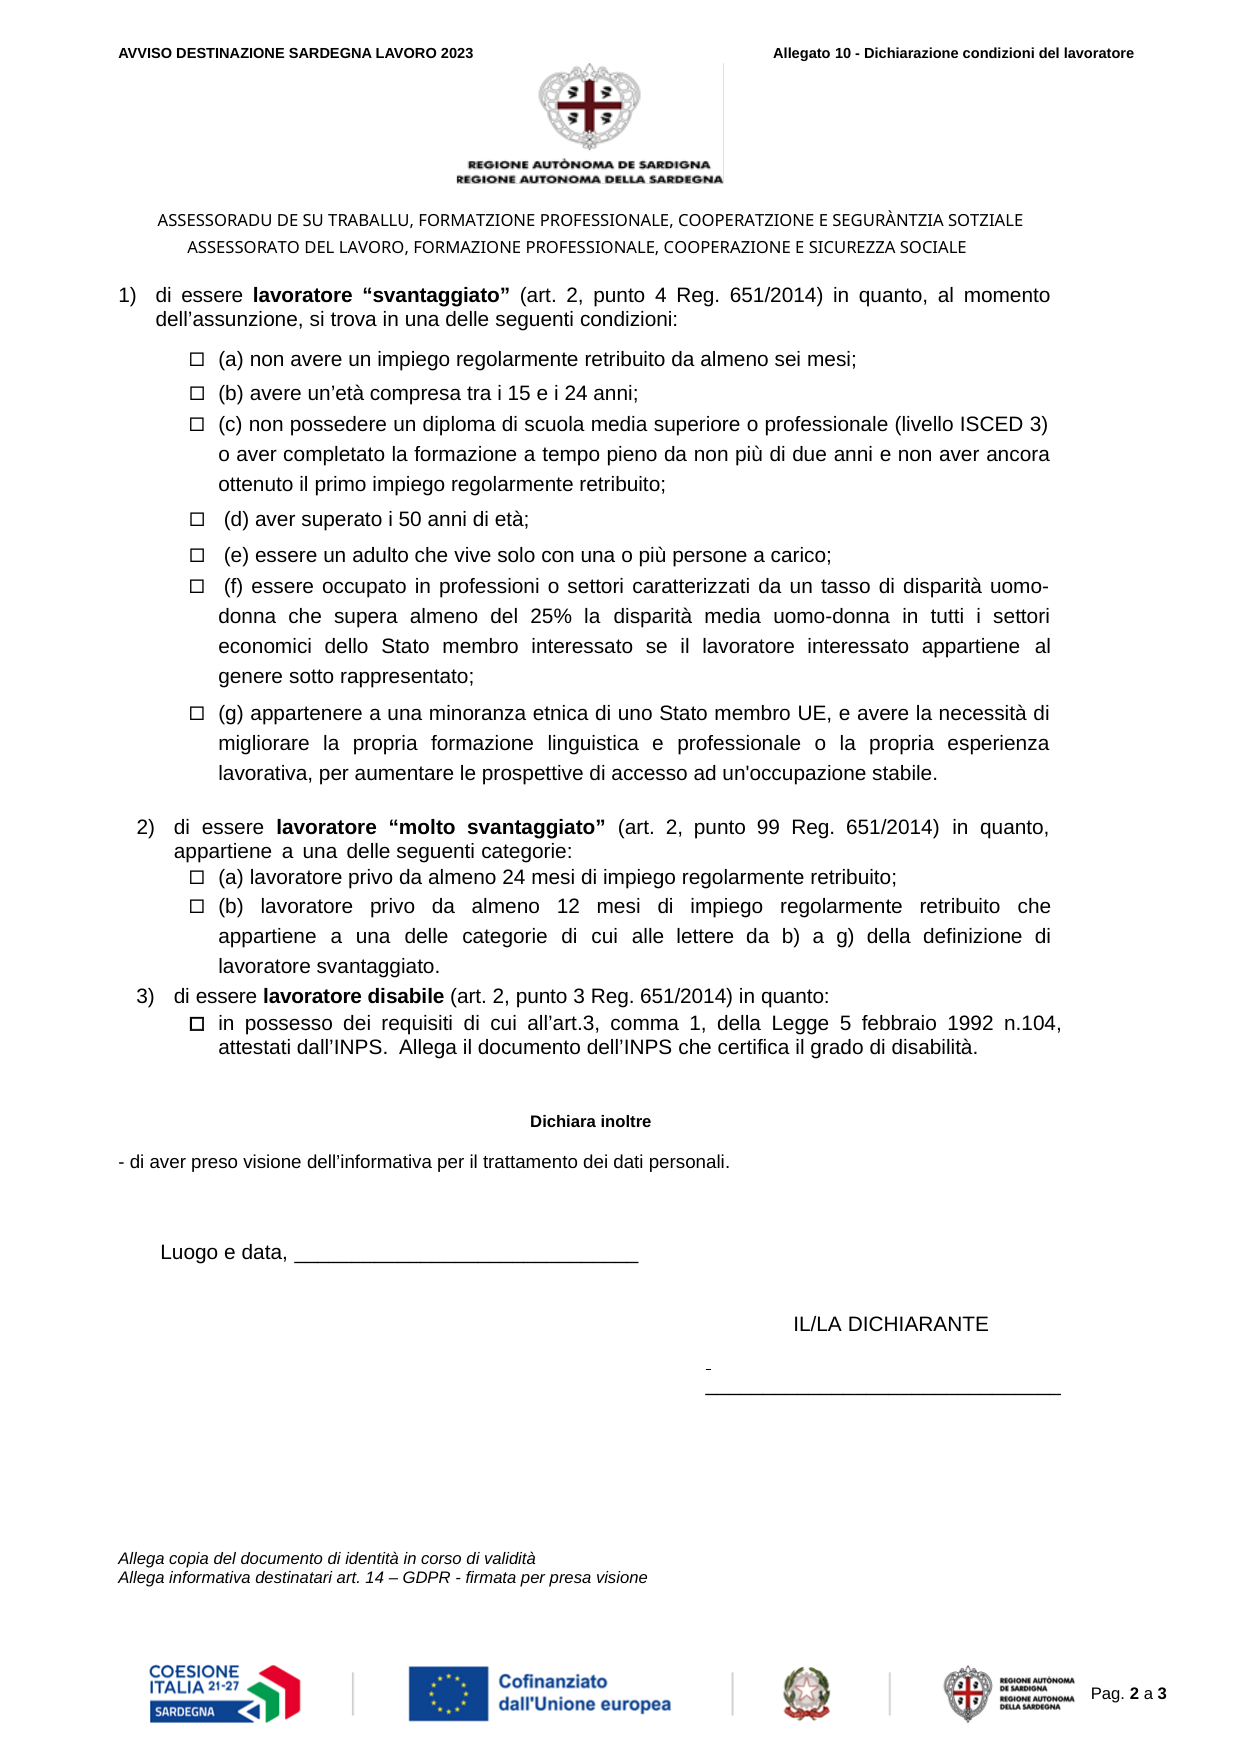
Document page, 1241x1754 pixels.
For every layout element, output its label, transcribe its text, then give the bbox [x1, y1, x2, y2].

list (b) lavoratore privo da almeno 12 mesi di impiego regolarmente retribuito che appartiene a una delle categorie di cui alle lettere da b) a g) della definizione di lavoratore svantaggiato. [188, 894, 1051, 978]
picture [141, 1658, 1087, 1730]
text Allega copia del documento di identità in corso di validità [118, 1549, 1063, 1568]
text Allega informativa destinatari art. 14 – GDPR - firmata per presa visione [118, 1568, 1063, 1587]
list (g) appartenere a una minoranza etnica di uno Stato membro UE, e avere la necessità di migliorare la propria formazione linguistica e professionale o la propria esperienza lavorativa, per aumentare le prospettive di accesso ad un'occupazione stabile. [188, 701, 1051, 785]
list (b) avere un’età compresa tra i 15 e i 24 anni; [188, 381, 1063, 405]
list di essere lavoratore “molto svantaggiato” (art. 2, punto 99 Reg. 651/2014) in quanto, appartiene a una delle seguenti categorie: [136, 815, 1050, 863]
text - di aver preso visione dell’informativa per il trattamento dei dati personali. [118, 1151, 1063, 1172]
picture [456, 63, 725, 185]
list (f) essere occupato in professioni o settori caratterizzati da un tasso di disparità uomo-donna che supera almeno del 25% la disparità media uomo-donna in tutti i settori economici dello Stato membro interessato se il lavoratore interessato appartiene al genere sotto rappresentato; [188, 573, 1051, 688]
list (a) lavoratore privo da almeno 24 mesi di impiego regolarmente retribuito; [188, 865, 1063, 889]
text Dichiara inoltre [118, 1112, 1063, 1131]
text IL/LA DICHIARANTE [793, 1312, 1063, 1336]
subtitle Luogo e data, ______________________________ [160, 1240, 1063, 1264]
list (e) essere un adulto che vive solo con una o più persone a carico; [188, 543, 1063, 567]
subtitle _______________________________ [705, 1348, 1063, 1396]
list (c) non possedere un diploma di scuola media superiore o professionale (livello ISCED 3) o aver completato la formazione a tempo pieno da non più di due anni e non aver ancora ottenuto il primo impiego regolarmente retribuito; [188, 412, 1050, 496]
list (a) non avere un impiego regolarmente retribuito da almeno sei mesi; [188, 347, 1063, 371]
list di essere lavoratore disabile (art. 2, punto 3 Reg. 651/2014) in quanto: [136, 984, 1063, 1009]
subtitle di essere lavoratore “svantaggiato” (art. 2, punto 4 Reg. 651/2014) in quanto, al momento dell’assunzione, si trova in una delle seguenti condizioni: [118, 282, 1051, 330]
list in possesso dei requisiti di cui all’art.3, comma 1, della Legge 5 febbraio 1992 n.104, attestati dall’INPS. Allega il documento dell’INPS che certifica il grado di disabilità. [188, 1011, 1063, 1059]
list (d) aver superato i 50 anni di età; [188, 507, 1063, 531]
